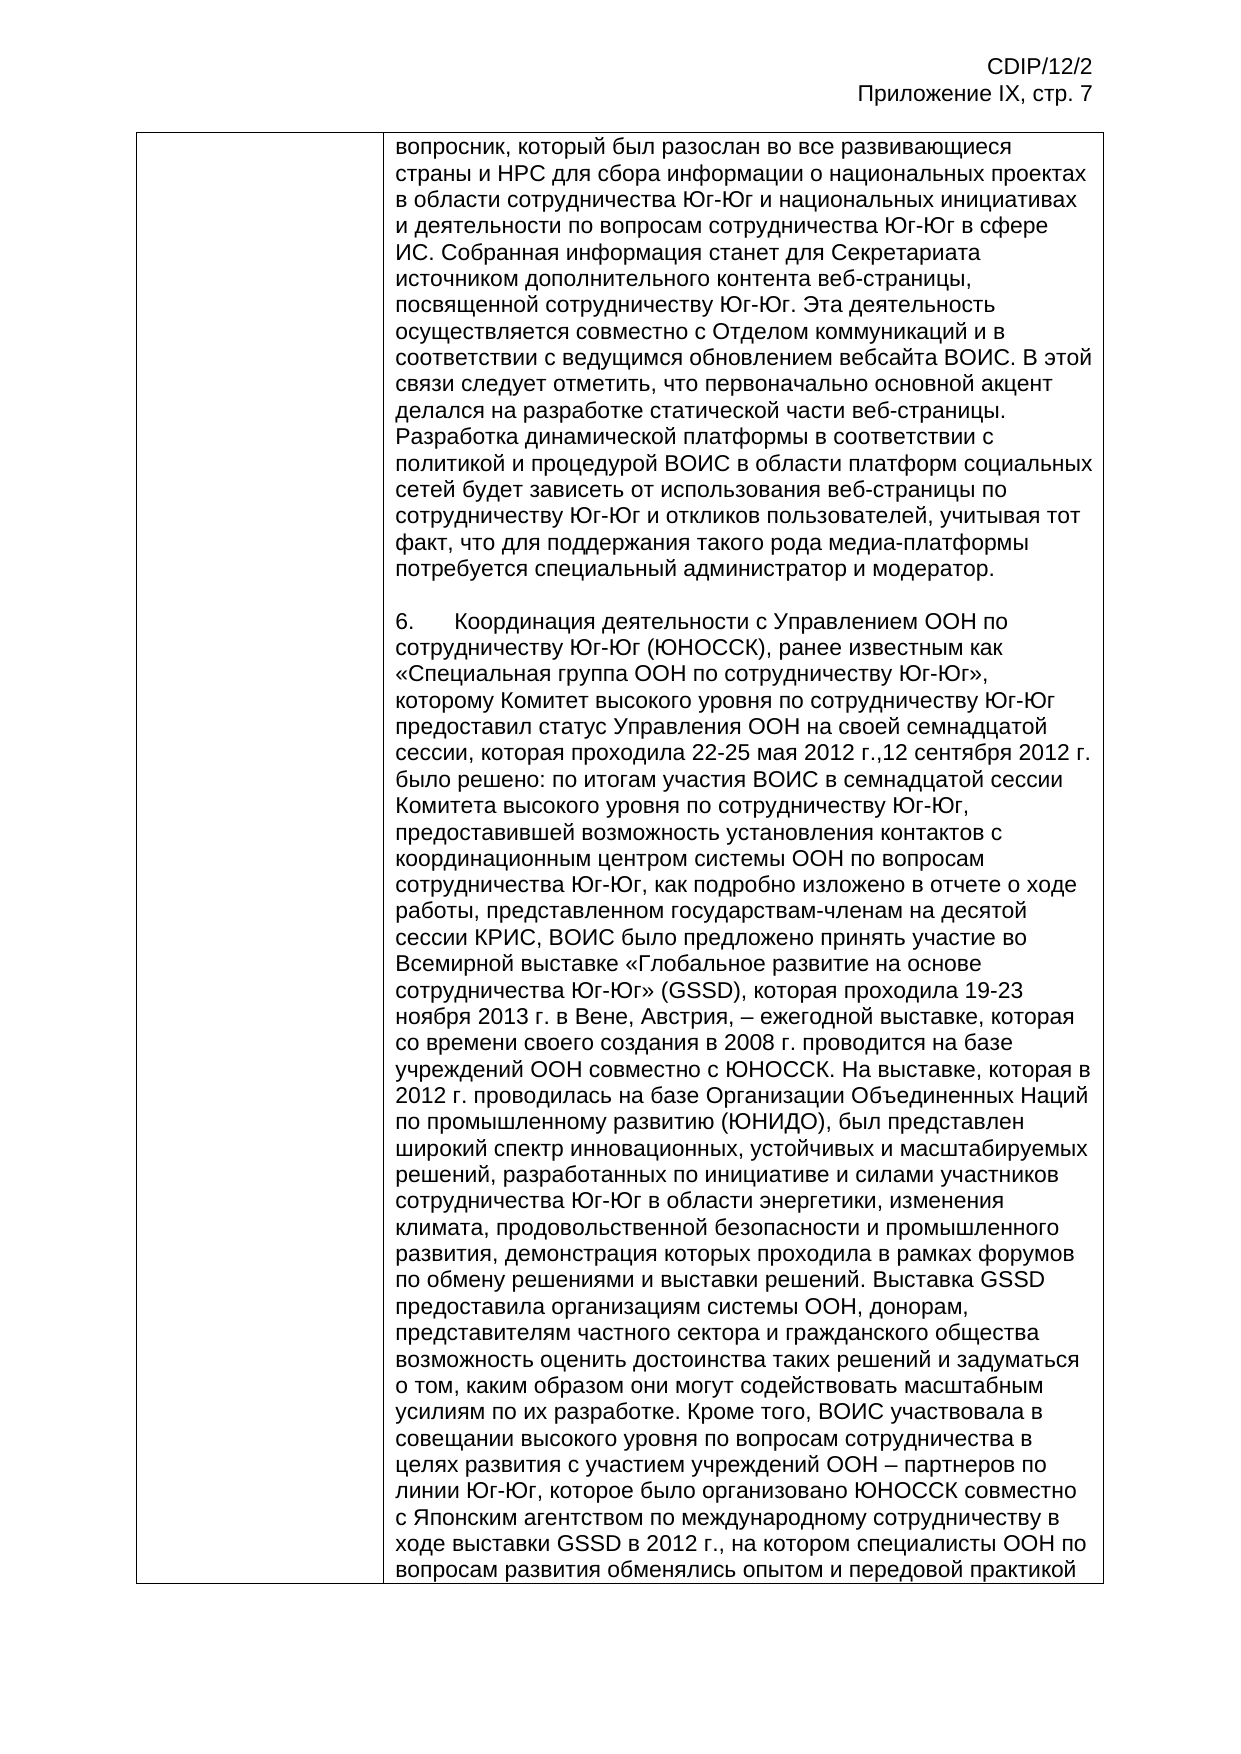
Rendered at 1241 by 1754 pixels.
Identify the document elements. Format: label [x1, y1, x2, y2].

table_cell [137, 133, 383, 1583]
table_cell [384, 133, 1103, 1583]
